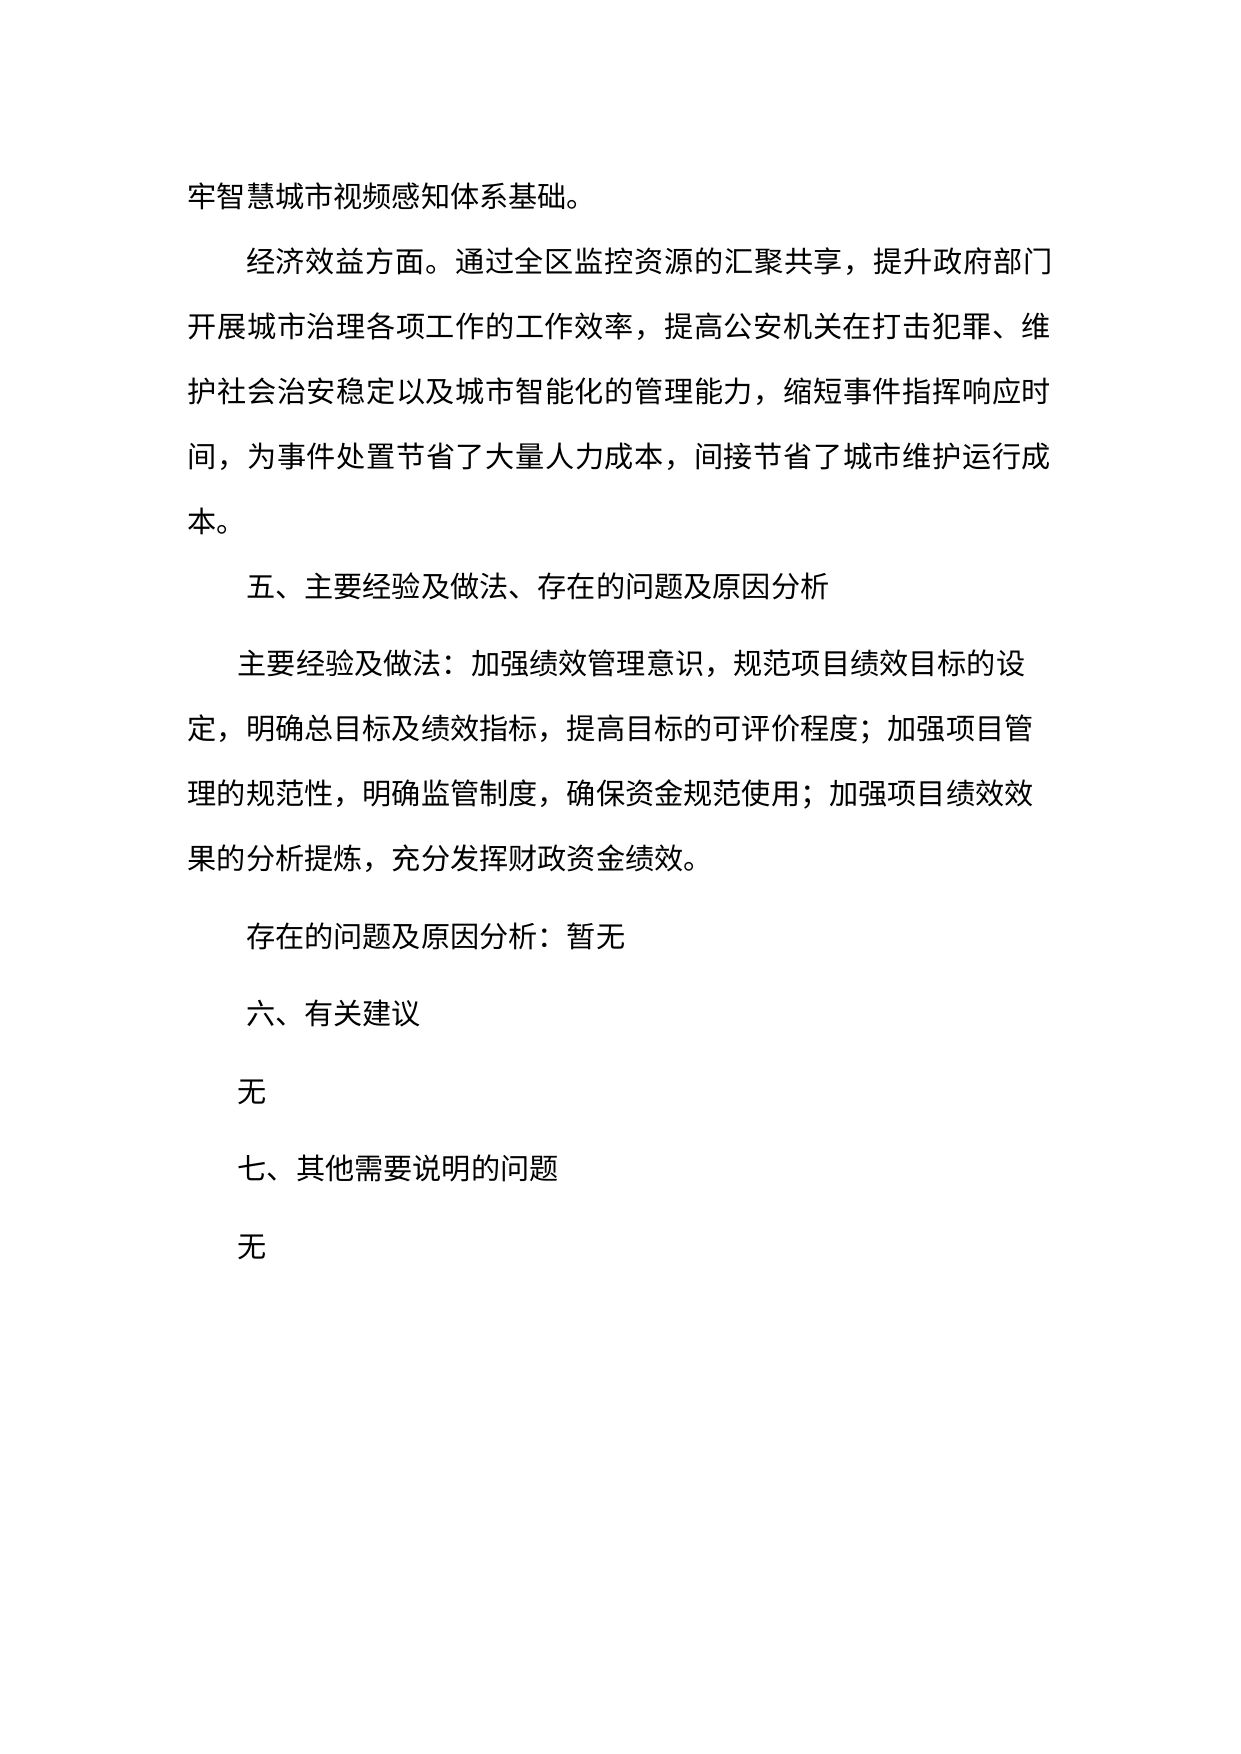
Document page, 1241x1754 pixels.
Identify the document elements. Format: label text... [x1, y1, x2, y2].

text 六、有关建议 [187, 979, 1053, 1044]
text 经济效益方面。通过全区监控资源的汇聚共享，提升政府部门开展城市治理各项工作的工作效率，提高公安机关在打击犯罪、维护社会治安稳定以及城市智能化的管理能力，缩短事件指挥响应时间，为事件处置节省了大量人力成本，间接节省了城市维护运行成本。 [187, 227, 1053, 552]
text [187, 162, 1053, 227]
text 主要经验及做法：加强绩效管理意识，规范项目绩效目标的设定，明确总目标及绩效指标，提高目标的可评价程度；加强项目管理的规范性，明确监管制度，确保资金规范使用；加强项目绩效效果的分析提炼，充分发挥财政资金绩效。 [187, 629, 1053, 889]
text 无 [187, 1057, 1053, 1122]
text 五、主要经验及做法、存在的问题及原因分析 [187, 552, 1053, 617]
text 七、其他需要说明的问题 [187, 1134, 1053, 1199]
text 无 [187, 1212, 1053, 1277]
text 存在的问题及原因分析：暂无 [187, 902, 1053, 967]
